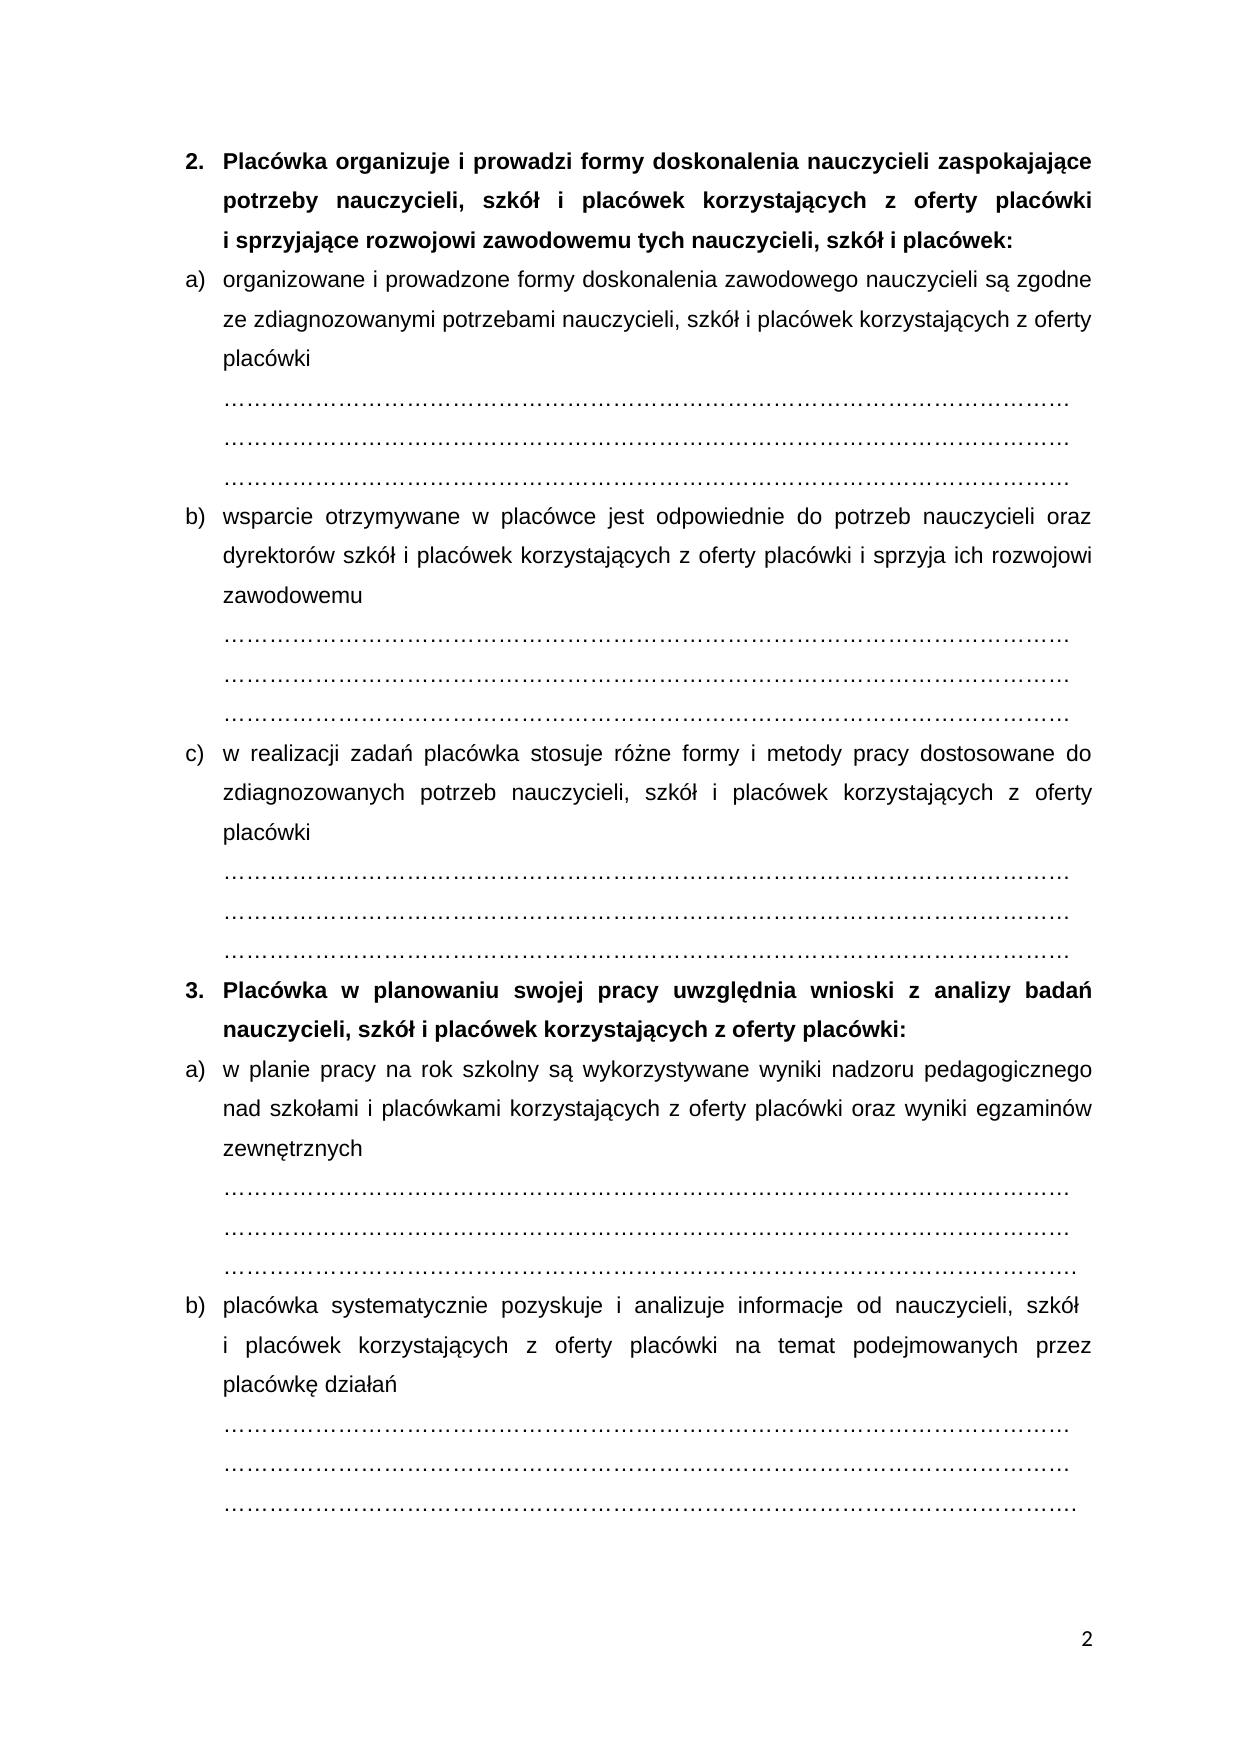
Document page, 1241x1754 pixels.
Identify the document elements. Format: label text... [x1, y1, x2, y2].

list wsparcie otrzymywane w placówce jest odpowiednie do potrzeb nauczycieli oraz dyrektorów szkół i placówek korzystających z oferty placówki i sprzyja ich rozwojowi zawodowemu [185, 503, 1093, 608]
list ………………………………………………………………………………………………………………………………………………………………………………………………………………………………………………………………………………………………………. [223, 1174, 1093, 1279]
list Placówka organizuje i prowadzi formy doskonalenia nauczycieli zaspokajające potrzeby nauczycieli, szkół i placówek korzystających z oferty placówki i sprzyjające rozwojowi zawodowemu tych nauczycieli, szkół i placówek: [185, 148, 1093, 253]
list w planie pracy na rok szkolny są wykorzystywane wyniki nadzoru pedagogicznego nad szkołami i placówkami korzystających z oferty placówki oraz wyniki egzaminów zewnętrznych [185, 1056, 1093, 1161]
list Placówka w planowaniu swojej pracy uwzględnia wnioski z analizy badań nauczycieli, szkół i placówek korzystających z oferty placówki: [185, 977, 1093, 1042]
list ……………………………………………………………………………………………………………………………………………………………………………………………………………………………………………………………………………………………………… [223, 384, 1093, 490]
list ……………………………………………………………………………………………………………………………………………………………………………………………………………………………………………………………………………………………………… [223, 621, 1093, 727]
list ………………………………………………………………………………………………………………………………………………………………………………………………………………………………………………………………………………………………………. [223, 1411, 1093, 1516]
list organizowane i prowadzone formy doskonalenia zawodowego nauczycieli są zgodne ze zdiagnozowanymi potrzebami nauczycieli, szkół i placówek korzystających z oferty placówki [185, 266, 1093, 371]
list placówka systematycznie pozyskuje i analizuje informacje od nauczycieli, szkół i placówek korzystających z oferty placówki na temat podejmowanych przez placówkę działań [185, 1292, 1093, 1398]
list w realizacji zadań placówka stosuje różne formy i metody pracy dostosowane do zdiagnozowanych potrzeb nauczycieli, szkół i placówek korzystających z oferty placówki [185, 740, 1093, 845]
list ……………………………………………………………………………………………………………………………………………………………………………………………………………………………………………………………………………………………………… [223, 858, 1093, 963]
